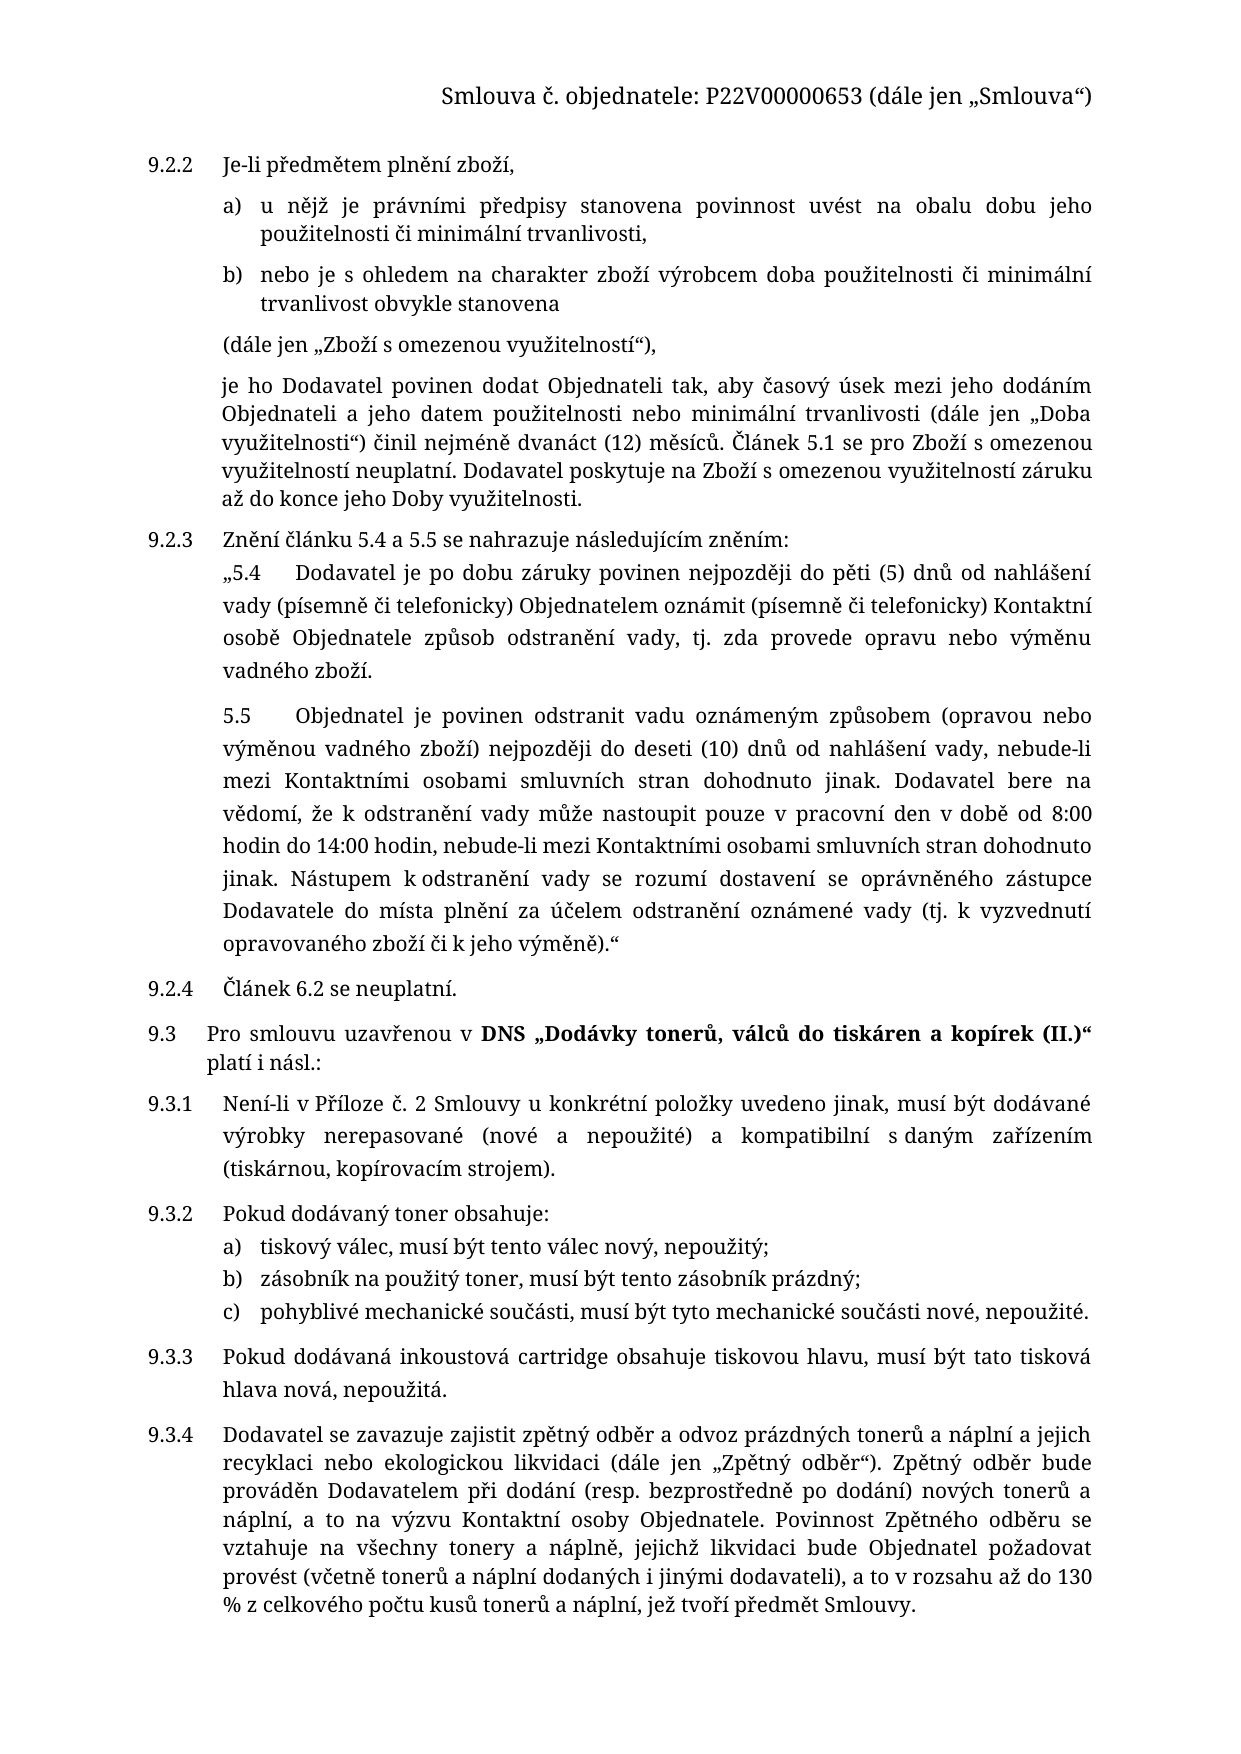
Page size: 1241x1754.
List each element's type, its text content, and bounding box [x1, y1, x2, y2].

list Pro smlouvu uzavřenou v DNS „Dodávky tonerů, válců do tiskáren a kopírek (II.)“ platí i násl.: [148, 1019, 1093, 1076]
list Článek 6.2 se neuplatní. [148, 974, 1093, 1003]
list pohyblivé mechanické součásti, musí být tyto mechanické součásti nové, nepoužité. [223, 1297, 1093, 1325]
text (dále jen „Zboží s omezenou využitelností“), [223, 330, 1093, 358]
list Dodavatel se zavazuje zajistit zpětný odběr a odvoz prázdných tonerů a náplní a jejich recyklaci nebo ekologickou likvidaci (dále jen „Zpětný odběr“). Zpětný odběr bude prováděn Dodavatelem při dodání (resp. bezprostředně po dodání) nových tonerů a náplní, a to na výzvu Kontaktní osoby Objednatele. Povinnost Zpětného odběru se vztahuje na všechny tonery a náplně, jejichž likvidaci bude Objednatel požadovat provést (včetně tonerů a náplní dodaných i jinými dodavateli), a to v rozsahu až do 130 % z celkového počtu kusů tonerů a náplní, jež tvoří předmět Smlouvy. [148, 1420, 1093, 1619]
list tiskový válec, musí být tento válec nový, nepoužitý; [223, 1232, 1093, 1260]
list „5.4 Dodavatel je po dobu záruky povinen nejpozději do pěti (5) dnů od nahlášení vady (písemně či telefonicky) Objednatelem oznámit (písemně či telefonicky) Kontaktní osobě Objednatele způsob odstranění vady, tj. zda provede opravu nebo výměnu vadného zboží. [223, 558, 1093, 684]
text je ho Dodavatel povinen dodat Objednateli tak, aby časový úsek mezi jeho dodáním Objednateli a jeho datem použitelnosti nebo minimální trvanlivosti (dále jen „Doba využitelnosti“) činil nejméně dvanáct (12) měsíců. Článek 5.1 se pro Zboží s omezenou využitelností neuplatní. Dodavatel poskytuje na Zboží s omezenou využitelností záruku až do konce jeho Doby využitelnosti. [221, 371, 1093, 513]
list u nějž je právními předpisy stanovena povinnost uvést na obalu dobu jeho použitelnosti či minimální trvanlivosti, [223, 191, 1093, 248]
list Pokud dodávaná inkoustová cartridge obsahuje tiskovou hlavu, musí být tato tisková hlava nová, nepoužitá. [148, 1342, 1093, 1403]
list Není-li v Příloze č. 2 Smlouvy u konkrétní položky uvedeno jinak, musí být dodávané výrobky nerepasované (nové a nepoužité) a kompatibilní s daným zařízením (tiskárnou, kopírovacím strojem). [148, 1089, 1093, 1182]
list 5.5 Objednatel je povinen odstranit vadu oznámeným způsobem (opravou nebo výměnou vadného zboží) nejpozději do deseti (10) dnů od nahlášení vady, nebude-li mezi Kontaktními osobami smluvních stran dohodnuto jinak. Dodavatel bere na vědomí, že k odstranění vady může nastoupit pouze v pracovní den v době od 8:00 hodin do 14:00 hodin, nebude-li mezi Kontaktními osobami smluvních stran dohodnuto jinak. Nástupem k odstranění vady se rozumí dostavení se oprávněného zástupce Dodavatele do místa plnění za účelem odstranění oznámené vady (tj. k vyzvednutí opravovaného zboží či k jeho výměně).“ [223, 701, 1093, 958]
list nebo je s ohledem na charakter zboží výrobcem doba použitelnosti či minimální trvanlivost obvykle stanovena [223, 261, 1093, 317]
list zásobník na použitý toner, musí být tento zásobník prázdný; [223, 1264, 1093, 1293]
list Znění článku 5.4 a 5.5 se nahrazuje následujícím zněním: [148, 526, 1093, 554]
list Je-li předmětem plnění zboží, [148, 150, 1093, 179]
list Pokud dodávaný toner obsahuje: [148, 1199, 1093, 1228]
